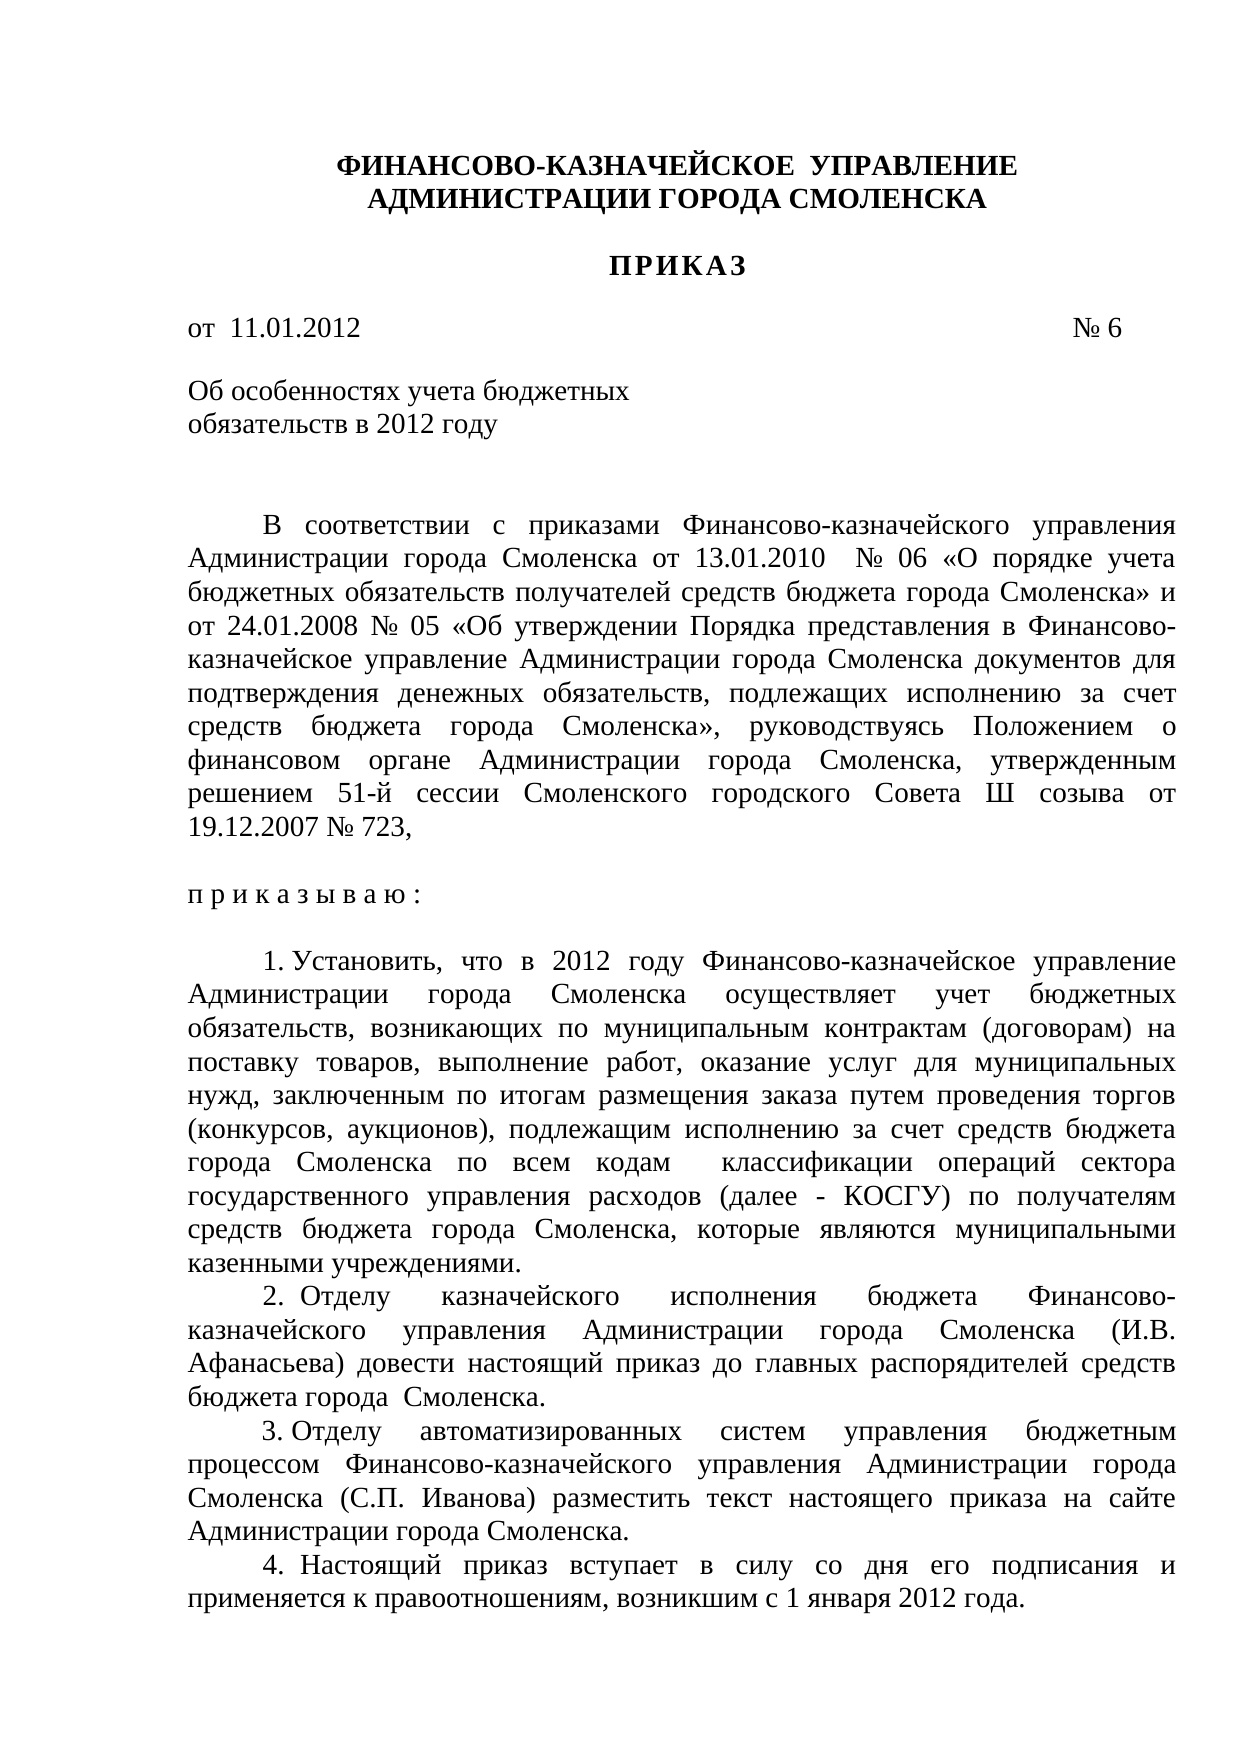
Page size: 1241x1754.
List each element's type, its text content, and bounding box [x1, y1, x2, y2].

text от 11.01.2012 № 6 [187, 311, 1175, 344]
text ФИНАНСОВО-КАЗНАЧЕЙСКОЕ УПРАВЛЕНИЕ [187, 148, 1167, 181]
table_header Об особенностях учета бюджетных обязательств в 2012 году [188, 373, 656, 440]
list Отделу казначейского исполнения бюджета Финансово-казначейского управления Администрации города Смоленска (И.В. Афанасьева) довести настоящий приказ до главных распорядителей средств бюджета города Смоленска. [187, 1278, 1177, 1413]
list Настоящий приказ вступает в силу со дня его подписания и применяется к правоотношениям, возникшим с 1 января 2012 года. [187, 1547, 1177, 1614]
text АДМИНИСТРАЦИИ ГОРОДА СМОЛЕНСКА [187, 181, 1167, 215]
subtitle В соответствии с приказами Финансово-казначейского управления Администрации города Смоленска от 13.01.2010 № 06 «О порядке учета бюджетных обязательств получателей средств бюджета города Смоленска» и от 24.01.2008 № 05 «Об утверждении Порядка представления в Финансово-казначейское управление Администрации города Смоленска документов для подтверждения денежных обязательств, подлежащих исполнению за счет средств бюджета города Смоленска», руководствуясь Положением о финансовом органе Администрации города Смоленска, утвержденным решением 51-й сессии Смоленского городского Совета Ш созыва от 19.12.2007 № 723, [187, 507, 1177, 842]
text п р и к а з ы в а ю : [187, 876, 1177, 909]
text ПРИКАЗ [187, 248, 1167, 282]
list Отделу автоматизированных систем управления бюджетным процессом Финансово-казначейского управления Администрации города Смоленска (С.П. Иванова) разместить текст настоящего приказа на сайте Администрации города Смоленска. [187, 1413, 1177, 1547]
list Установить, что в 2012 году Финансово-казначейское управление Администрации города Смоленска осуществляет учет бюджетных обязательств, возникающих по муниципальным контрактам (договорам) на поставку товаров, выполнение работ, оказание услуг для муниципальных нужд, заключенным по итогам размещения заказа путем проведения торгов (конкурсов, аукционов), подлежащим исполнению за счет средств бюджета города Смоленска по всем кодам классификации операций сектора государственного управления расходов (далее - КОСГУ) по получателям средств бюджета города Смоленска, которые являются муниципальными казенными учреждениями. [187, 943, 1177, 1278]
